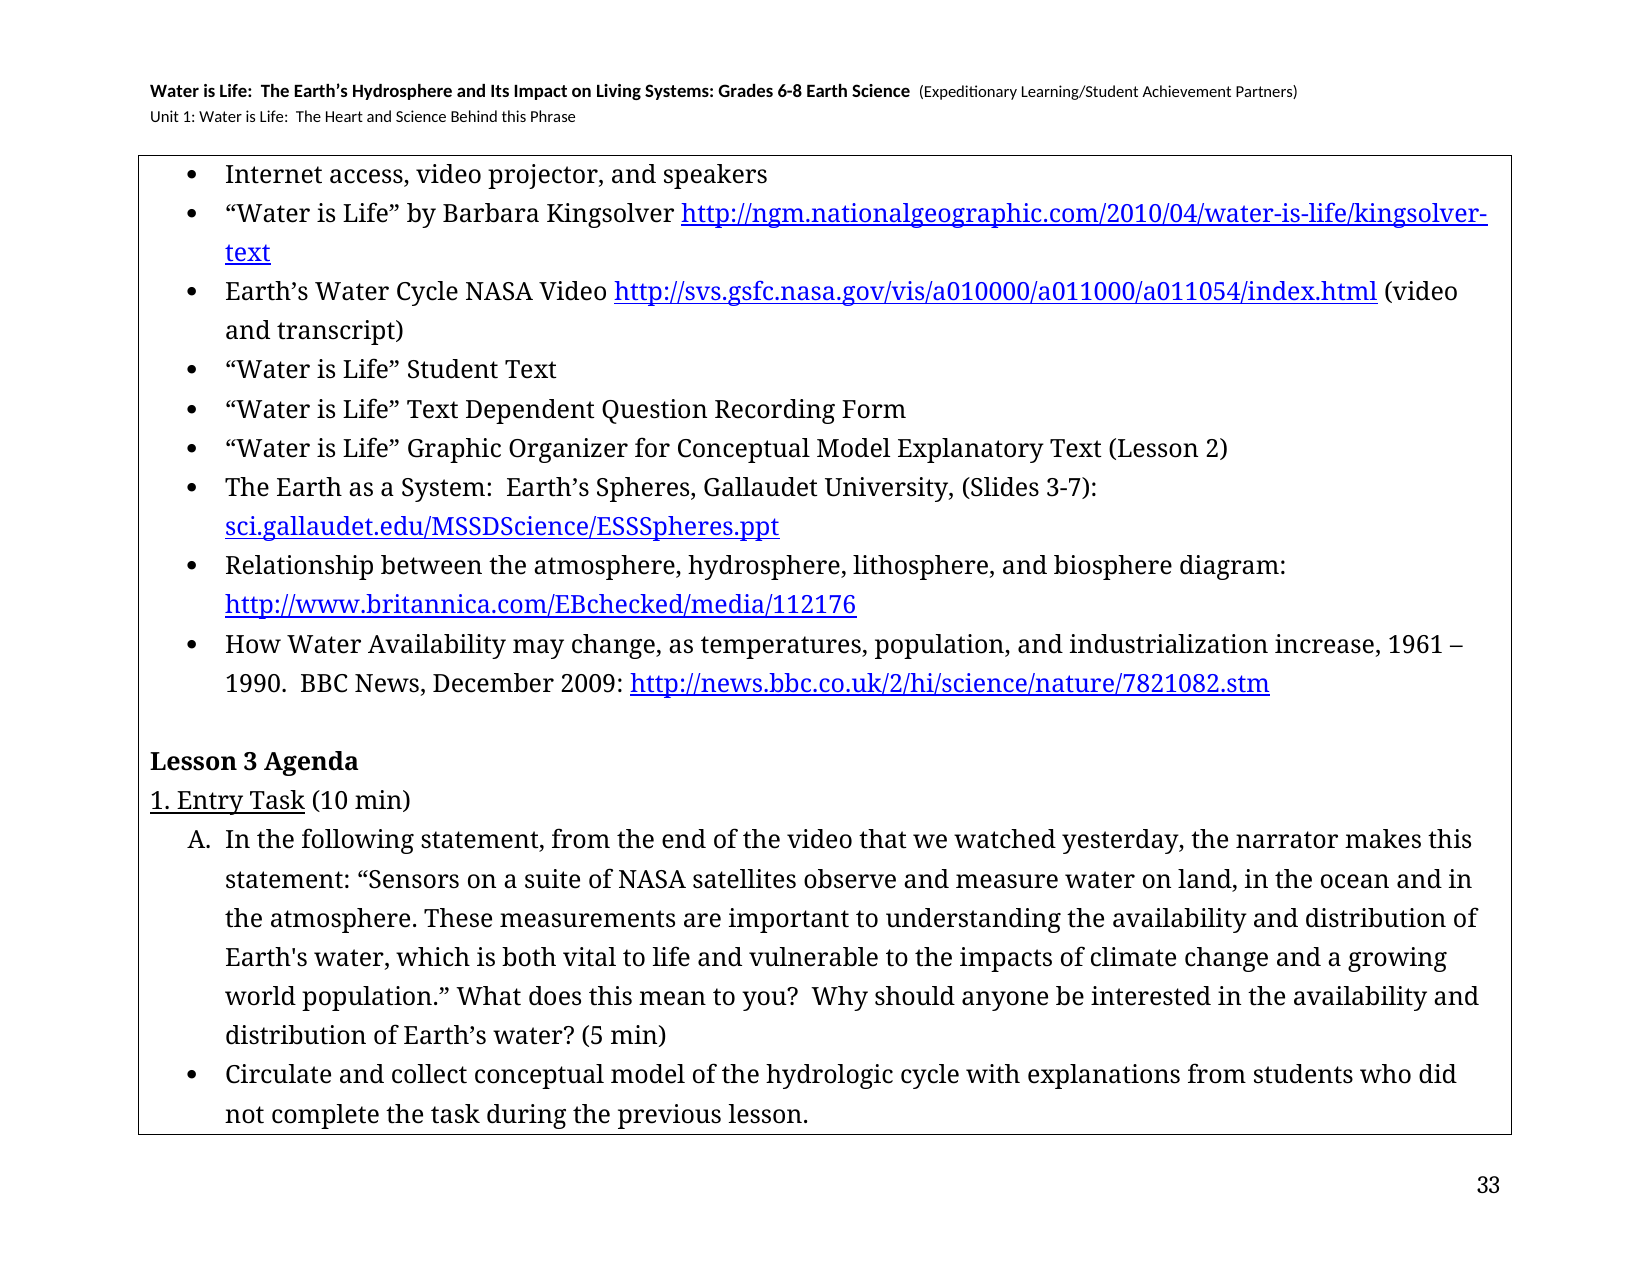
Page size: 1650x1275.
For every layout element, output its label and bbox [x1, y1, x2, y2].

table_cell [139, 156, 1511, 1134]
